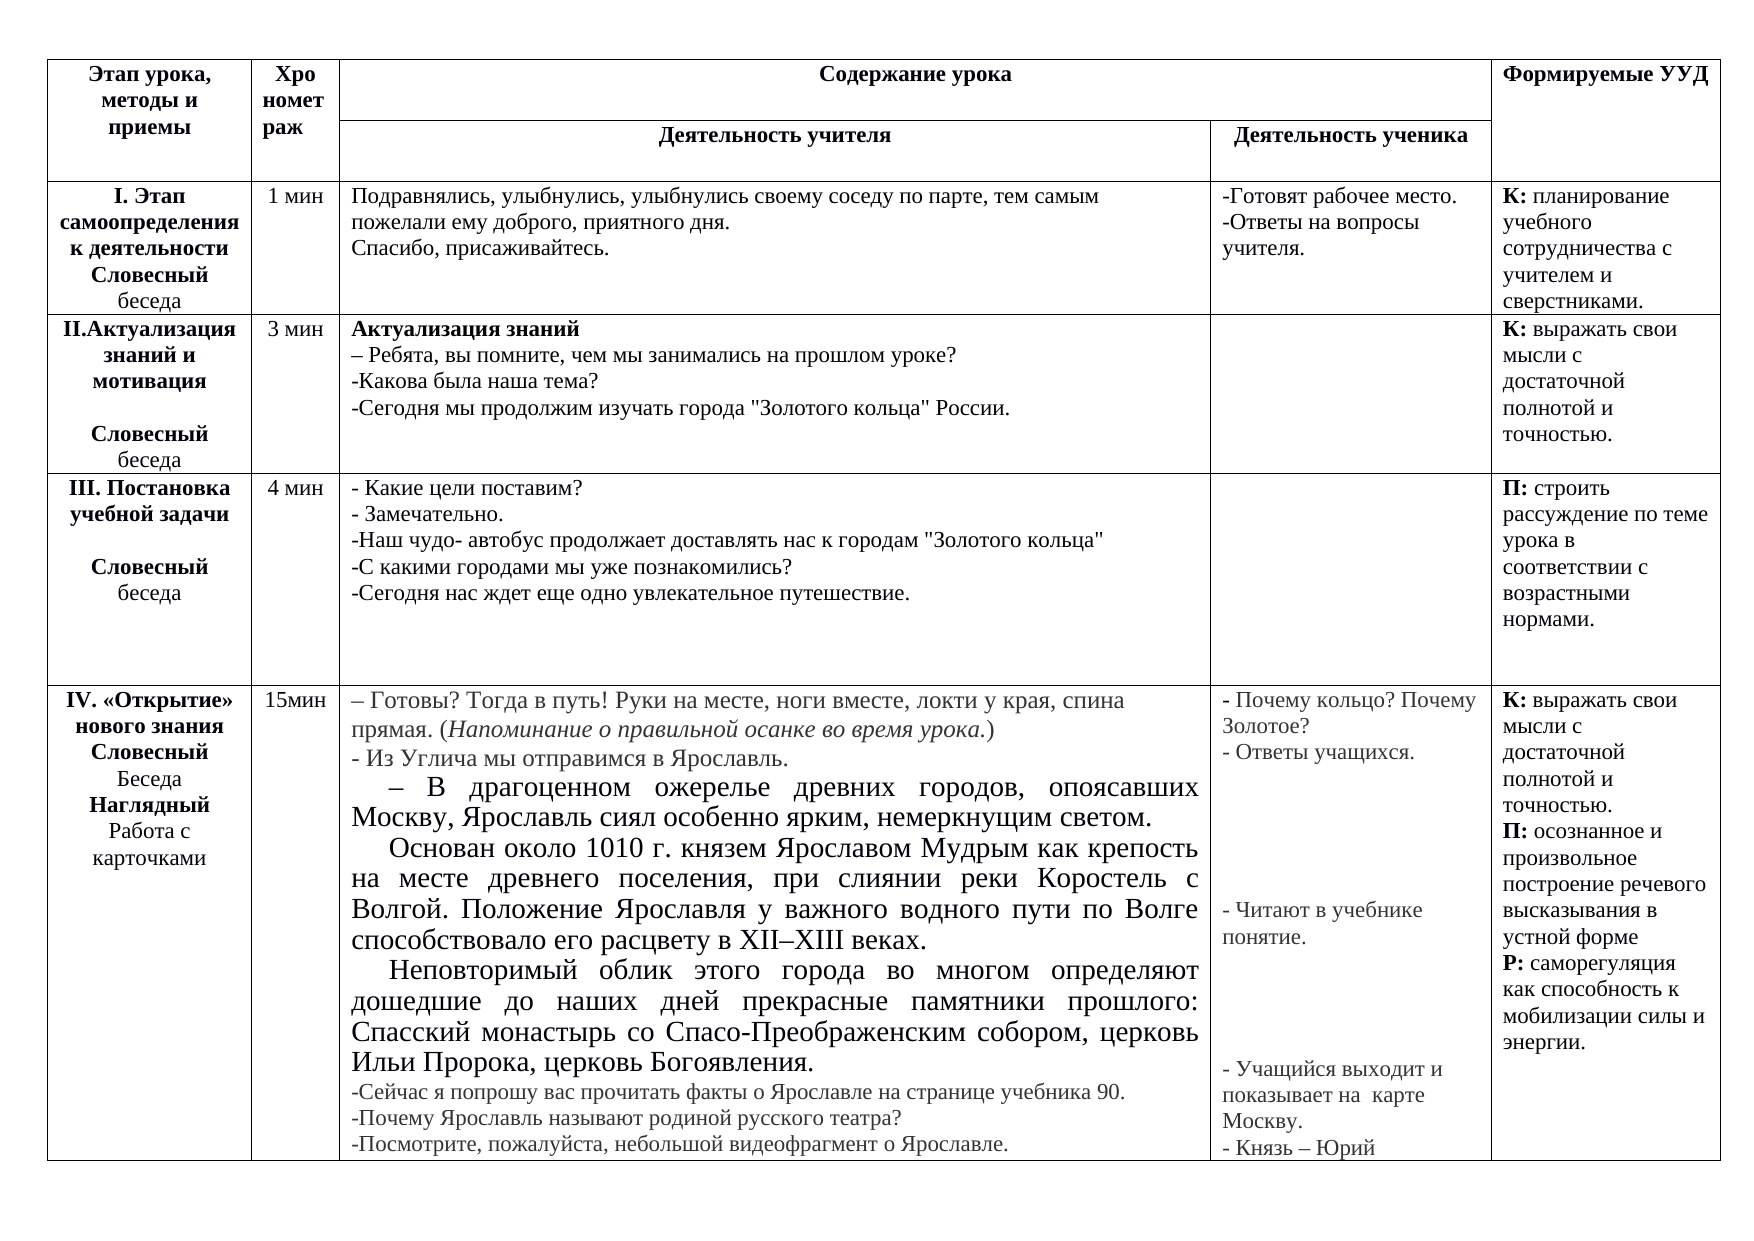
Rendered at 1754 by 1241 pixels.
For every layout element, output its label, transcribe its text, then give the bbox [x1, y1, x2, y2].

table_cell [48, 686, 251, 1160]
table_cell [340, 686, 1210, 1160]
table_cell I. Этап самоопределения к деятельности Словесный беседа [48, 182, 251, 313]
table_cell II.Актуализация знаний и мотивация Словесный беседа [48, 315, 251, 473]
table_cell [1211, 315, 1491, 473]
table_header Формируемые УУД [1492, 60, 1720, 181]
table_cell 15мин 1 мин [252, 686, 339, 1160]
table_cell Деятельность ученика [1211, 121, 1491, 181]
table_header Хро нометраж [252, 60, 339, 181]
table_cell [1211, 474, 1491, 684]
table_cell 3 мин [252, 315, 339, 473]
table_cell К: выражать свои мысли с достаточной полнотой и точностью. [1492, 315, 1720, 473]
table_cell III. Постановка учебной задачи Словесный беседа [48, 474, 251, 684]
table_cell П: строить рассуждение по теме урока в соответствии с возрастными нормами. [1492, 474, 1720, 684]
table_cell Подравнялись, улыбнулись, улыбнулись своему соседу по парте, тем самым пожелали ему доброго, приятного дня. Спасибо, присаживайтесь. [340, 182, 1210, 313]
table_cell 4 мин [252, 474, 339, 684]
table_cell Актуализация знаний – Ребята, вы помните, чем мы занимались на прошлом уроке? -Какова была наша тема? -Сегодня мы продолжим изучать города "Золотого кольца" России. [340, 315, 1210, 473]
table_cell -Готовят рабочее место. -Ответы на вопросы учителя. [1211, 182, 1491, 313]
table_cell К: планирование учебного сотрудничества с учителем и сверстниками. [1492, 182, 1720, 313]
table_cell - Какие цели поставим? - Замечательно. -Наш чудо- автобус продолжает доставлять нас к городам "Золотого кольца" -С какими городами мы уже познакомились? -Сегодня нас ждет еще одно увлекательное путешествие. [340, 474, 1210, 684]
table_cell Деятельность учителя [340, 121, 1210, 181]
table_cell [1211, 686, 1491, 1160]
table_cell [1492, 686, 1720, 1160]
table_header Содержание урока [340, 60, 1491, 120]
table_cell 1 мин [252, 182, 339, 313]
table_header Этап урока, методы и приемы [48, 60, 251, 181]
